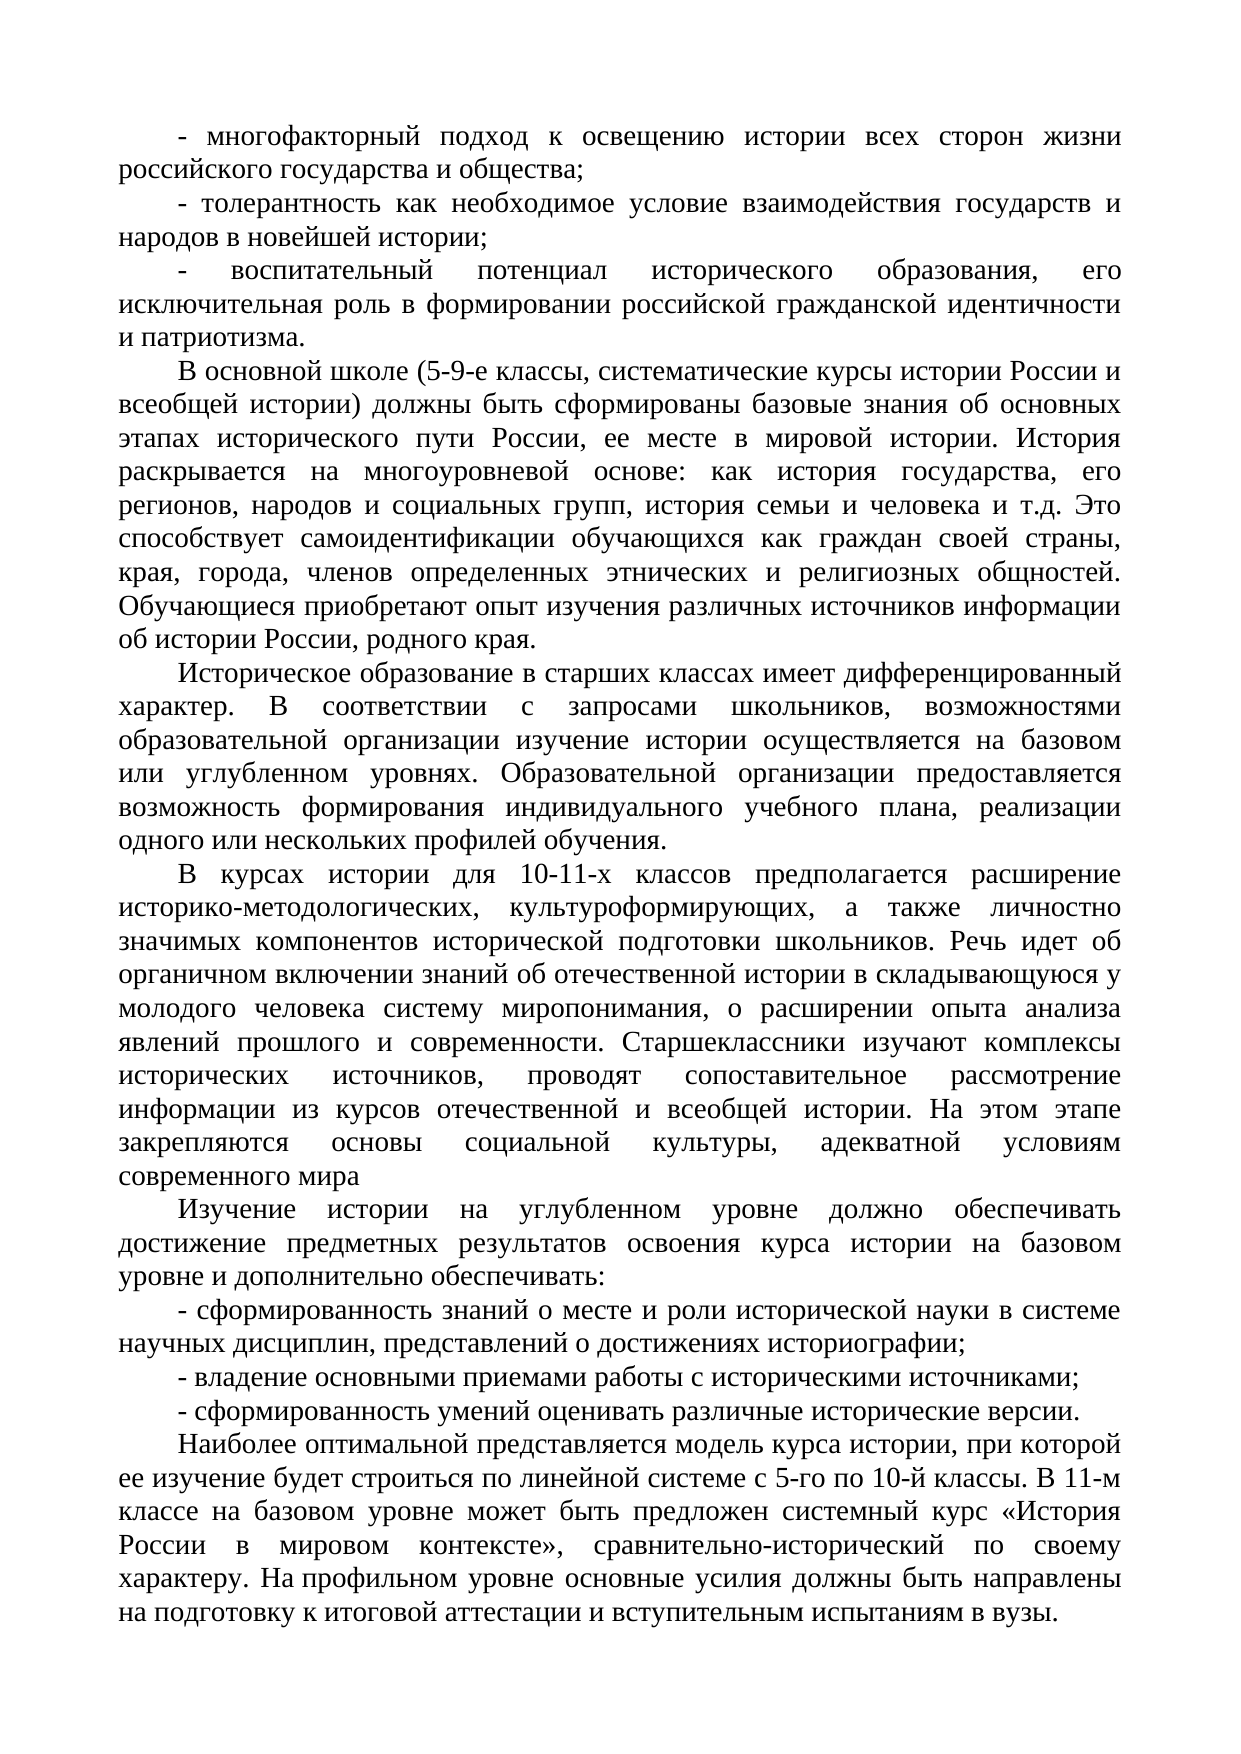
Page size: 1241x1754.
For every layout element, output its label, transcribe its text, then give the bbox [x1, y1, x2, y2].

text Изучение истории на углубленном уровне должно обеспечивать достижение предметных результатов освоения курса истории на базовом уровне и дополнительно обеспечивать: [118, 1191, 1122, 1292]
text - сформированность знаний о месте и роли исторической науки в системе научных дисциплин, представлений о достижениях историографии; [118, 1292, 1122, 1359]
text - сформированность умений оценивать различные исторические версии. [118, 1393, 1122, 1426]
text - многофакторный подход к освещению истории всех сторон жизни российского государства и общества; [118, 118, 1122, 185]
text Наиболее оптимальной представляется модель курса истории, при которой ее изучение будет строиться по линейной системе с 5-го по 10-й классы. В 11-м классе на базовом уровне может быть предложен системный курс «История России в мировом контексте», сравнительно-исторический по своему характеру. На профильном уровне основные усилия должны быть направлены на подготовку к итоговой аттестации и вступительным испытаниям в вузы. [118, 1426, 1122, 1627]
text Историческое образование в старших классах имеет дифференцированный характер. В соответствии с запросами школьников, возможностями образовательной организации изучение истории осуществляется на базовом или углубленном уровнях. Образовательной организации предоставляется возможность формирования индивидуального учебного плана, реализации одного или нескольких профилей обучения. [118, 655, 1122, 856]
text В основной школе (5-9-е классы, систематические курсы истории России и всеобщей истории) должны быть сформированы базовые знания об основных этапах исторического пути России, ее месте в мировой истории. История раскрывается на многоуровневой основе: как история государства, его регионов, народов и социальных групп, история семьи и человека и т.д. Это способствует самоидентификации обучающихся как граждан своей страны, края, города, членов определенных этнических и религиозных общностей. Обучающиеся приобретают опыт изучения различных источников информации об истории России, родного края. [118, 353, 1122, 655]
text - воспитательный потенциал исторического образования, его исключительная роль в формировании российской гражданской идентичности и патриотизма. [118, 252, 1122, 353]
text В курсах истории для 10-11-х классов предполагается расширение историко-методологических, культуроформирующих, а также личностно значимых компонентов исторической подготовки школьников. Речь идет об органичном включении знаний об отечественной истории в складывающуюся у молодого человека систему миропонимания, о расширении опыта анализа явлений прошлого и современности. Старшеклассники изучают комплексы исторических источников, проводят сопоставительное рассмотрение информации из курсов отечественной и всеобщей истории. На этом этапе закрепляются основы социальной культуры, адекватной условиям современного мира [118, 856, 1122, 1191]
text - владение основными приемами работы с историческими источниками; [118, 1359, 1122, 1393]
text - толерантность как необходимое условие взаимодействия государств и народов в новейшей истории; [118, 185, 1122, 252]
